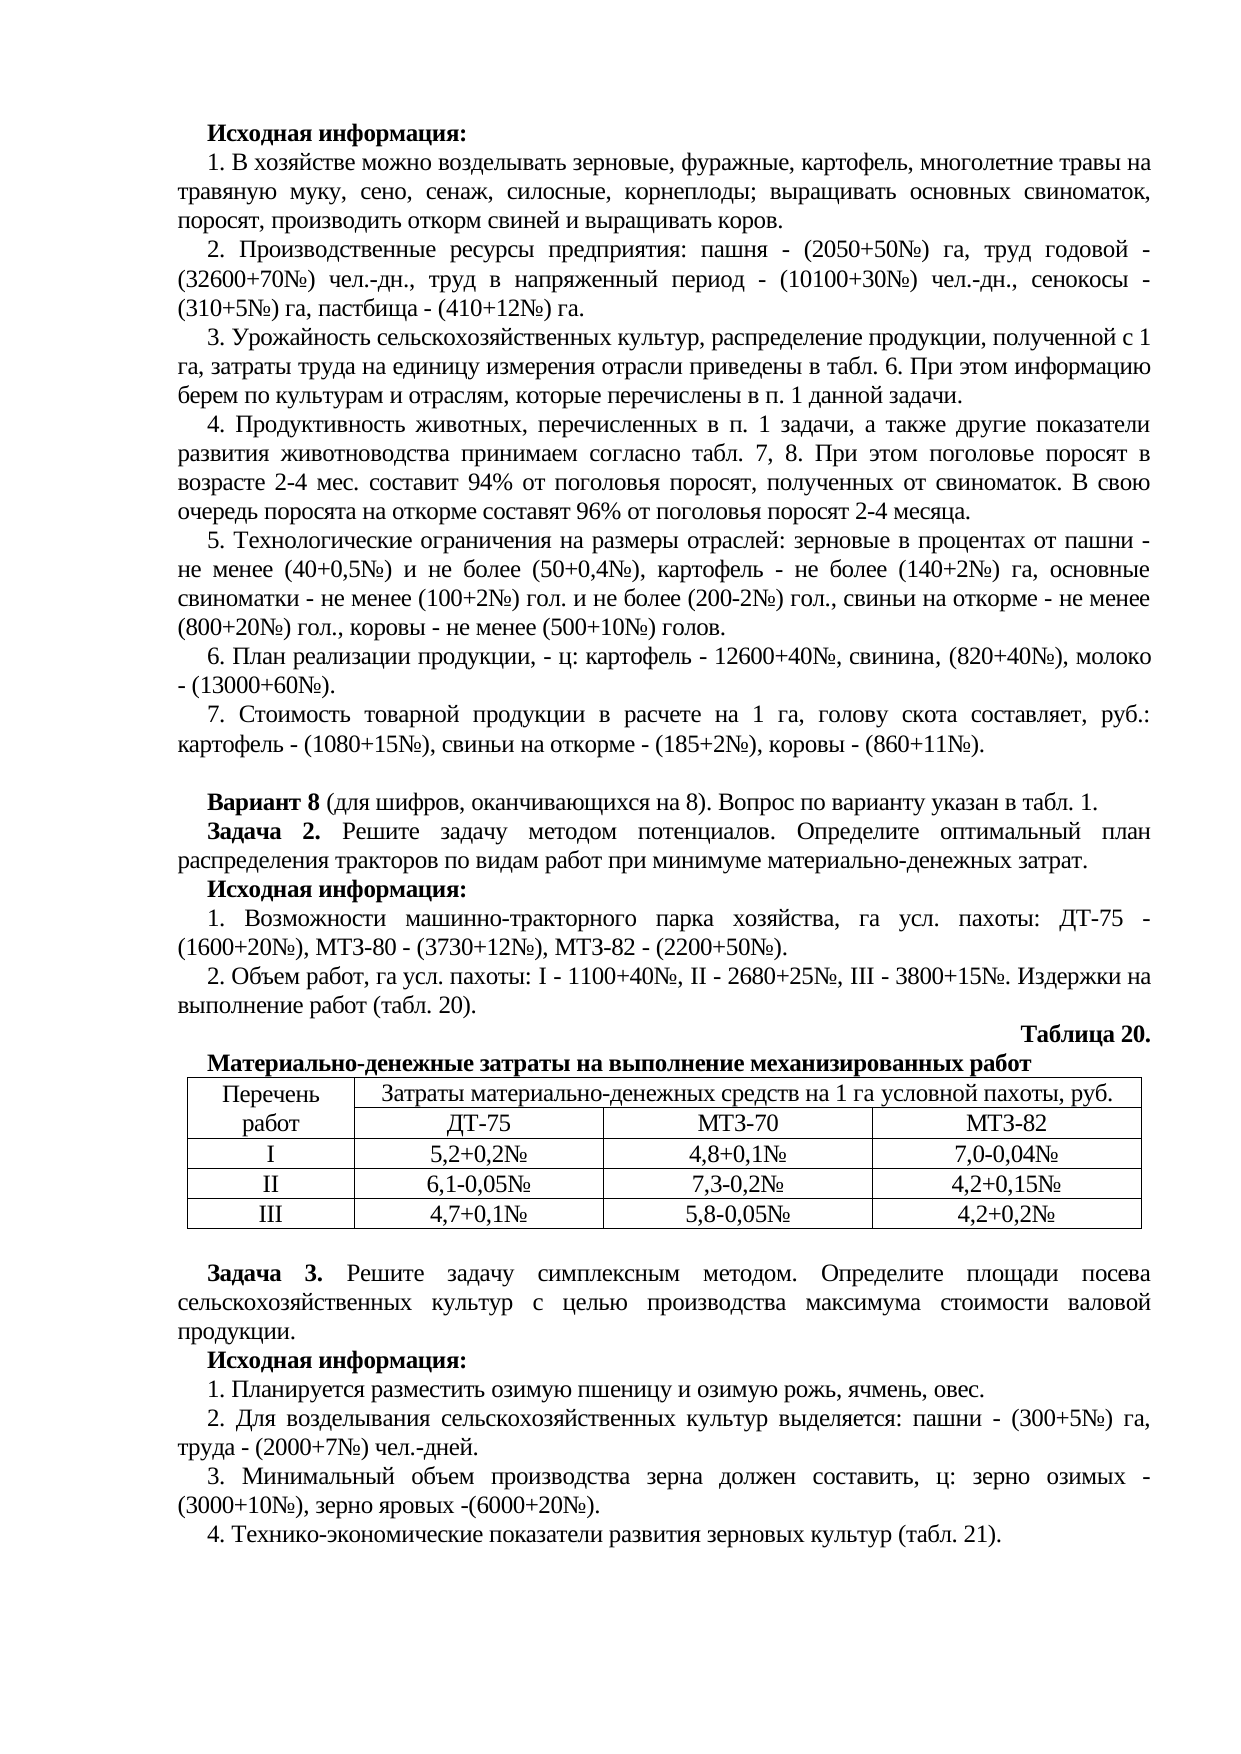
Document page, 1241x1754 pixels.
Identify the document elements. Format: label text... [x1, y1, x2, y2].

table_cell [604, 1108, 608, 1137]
text Вариант 8 (для шифров, оканчивающихся на 8). Вопрос по варианту указан в табл. 1. [177, 787, 1152, 816]
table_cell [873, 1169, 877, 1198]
text 2. Производственные ресурсы предприятия: пашня - (2050+50№) га, труд годовой - (32600+70№) чел.-дн., труд в напряженный период - (10100+30№) чел.-дн., сенокосы - (310+5№) га, пастбища - (410+12№) га. [177, 234, 1152, 322]
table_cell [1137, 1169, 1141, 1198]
text Задача 2. Решите задачу методом потенциалов. Определите оптимальный план распределения тракторов по видам работ при минимуме материально-денежных затрат. [177, 816, 1152, 874]
text Таблица 20. [177, 1019, 1152, 1048]
text 5. Технологические ограничения на размеры отраслей: зерновые в процентах от пашни - не менее (40+0,5№) и не более (50+0,4№), картофель - не более (140+2№) га, основные свиноматки - не менее (100+2№) гол. и не более (200-2№) гол., свиньи на откорме - не менее (800+20№) гол., коровы - не менее (500+10№) голов. [177, 525, 1152, 641]
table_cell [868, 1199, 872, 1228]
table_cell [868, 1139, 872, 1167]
text Материально-денежные затраты на выполнение механизированных работ [177, 1048, 1152, 1077]
text 4. Продуктивность животных, перечисленных в п. 1 задачи, а также другие показатели развития животноводства принимаем согласно табл. 7, 8. При этом поголовье поросят в возрасте 2-4 мес. составит 94% от поголовья поросят, полученных от свиноматок. В свою очередь поросята на откорме составят 96% от поголовья поросят 2-4 месяца. [177, 409, 1152, 525]
text 2. Объем работ, га усл. пахоты: I - 1100+40№, II - 2680+25№, III - 3800+15№. Издержки на выполнение работ (табл. 20). [177, 961, 1152, 1019]
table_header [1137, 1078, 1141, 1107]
text 1. Возможности машинно-тракторного парка хозяйства, га усл. пахоты: ДТ-75 - (1600+20№), МТЗ-80 - (3730+12№), МТЗ-82 - (2200+50№). [177, 903, 1152, 961]
text Исходная информация: [177, 1345, 1152, 1374]
text 4. Технико-экономические показатели развития зерновых культур (табл. 21). [177, 1519, 1152, 1548]
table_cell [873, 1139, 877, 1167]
text Исходная информация: [177, 874, 1152, 903]
text 6. План реализации продукции, - ц: картофель - 12600+40№, свинина, (820+40№), молоко - (13000+60№). [177, 641, 1152, 699]
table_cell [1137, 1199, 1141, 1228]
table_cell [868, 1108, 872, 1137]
text 2. Для возделывания сельскохозяйственных культур выделяется: пашни - (300+5№) га, труда - (2000+7№) чел.-дней. [177, 1403, 1152, 1461]
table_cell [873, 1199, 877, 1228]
table_header Перечень работ [188, 1078, 354, 1137]
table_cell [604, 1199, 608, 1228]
text 7. Стоимость товарной продукции в расчете на 1 га, голову скота составляет, руб.: картофель - (1080+15№), свиньи на откорме - (185+2№), коровы - (860+11№). [177, 699, 1152, 757]
text 1. Планируется разместить озимую пшеницу и озимую рожь, ячмень, овес. [177, 1374, 1152, 1403]
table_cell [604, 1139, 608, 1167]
text 3. Урожайность сельскохозяйственных культур, распределение продукции, полученной с 1 га, затраты труда на единицу измерения отрасли приведены в табл. 6. При этом информацию берем по культурам и отраслям, которые перечислены в п. 1 данной задачи. [177, 322, 1152, 409]
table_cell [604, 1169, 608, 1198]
text Задача 3. Решите задачу симплексным методом. Определите площади посева сельскохозяйственных культур с целью производства максимума стоимости валовой продукции. [177, 1258, 1152, 1345]
text Исходная информация: [177, 118, 1152, 147]
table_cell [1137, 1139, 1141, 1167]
text 1. В хозяйстве можно возделывать зерновые, фуражные, картофель, многолетние травы на травяную муку, сено, сенаж, силосные, корнеплоды; выращивать основных свиноматок, поросят, производить откорм свиней и выращивать коров. [177, 147, 1152, 234]
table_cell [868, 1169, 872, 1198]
text 3. Минимальный объем производства зерна должен составить, ц: зерно озимых - (3000+10№), зерно яровых -(6000+20№). [177, 1461, 1152, 1519]
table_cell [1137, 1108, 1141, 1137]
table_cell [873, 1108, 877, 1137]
